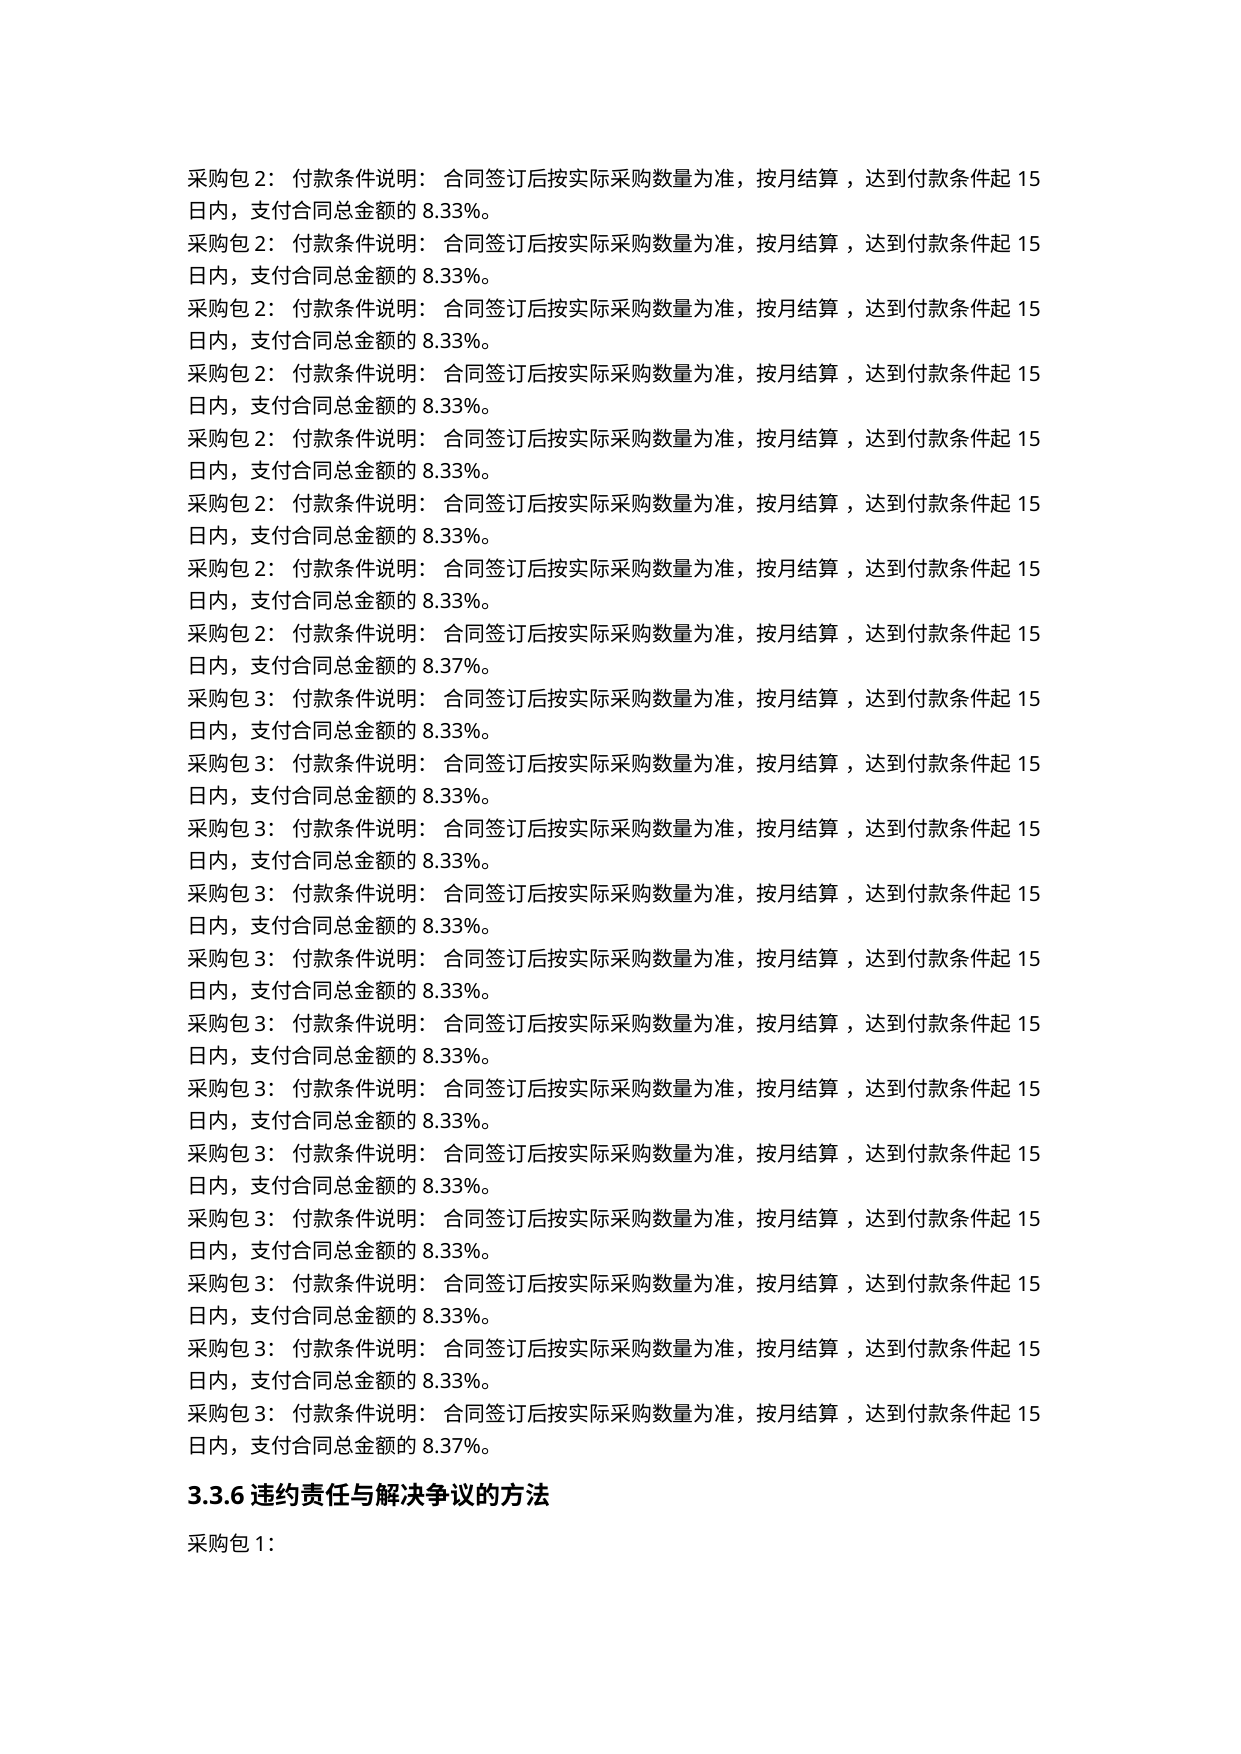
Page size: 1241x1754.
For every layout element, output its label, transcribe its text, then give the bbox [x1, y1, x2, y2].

text 采购包2： 付款条件说明： 合同签订后按实际采购数量为准，按月结算 ，达到付款条件起 15 日内，支付合同总金额的 8.33%。 [187, 552, 1053, 617]
text 采购包1： [187, 1527, 1053, 1559]
text 采购包3： 付款条件说明： 合同签订后按实际采购数量为准，按月结算 ，达到付款条件起 15 日内，支付合同总金额的 8.33%。 [187, 682, 1053, 747]
text 采购包2： 付款条件说明： 合同签订后按实际采购数量为准，按月结算 ，达到付款条件起 15 日内，支付合同总金额的 8.37%。 [187, 617, 1053, 682]
text 采购包3： 付款条件说明： 合同签订后按实际采购数量为准，按月结算 ，达到付款条件起 15 日内，支付合同总金额的 8.33%。 [187, 747, 1053, 812]
text 采购包3： 付款条件说明： 合同签订后按实际采购数量为准，按月结算 ，达到付款条件起 15 日内，支付合同总金额的 8.33%。 [187, 1332, 1053, 1397]
text 采购包3： 付款条件说明： 合同签订后按实际采购数量为准，按月结算 ，达到付款条件起 15 日内，支付合同总金额的 8.33%。 [187, 877, 1053, 942]
text 采购包3： 付款条件说明： 合同签订后按实际采购数量为准，按月结算 ，达到付款条件起 15 日内，支付合同总金额的 8.33%。 [187, 1072, 1053, 1137]
text 采购包3： 付款条件说明： 合同签订后按实际采购数量为准，按月结算 ，达到付款条件起 15 日内，支付合同总金额的 8.33%。 [187, 1137, 1053, 1202]
text 采购包3： 付款条件说明： 合同签订后按实际采购数量为准，按月结算 ，达到付款条件起 15 日内，支付合同总金额的 8.33%。 [187, 1202, 1053, 1267]
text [187, 227, 1053, 292]
text 采购包2： 付款条件说明： 合同签订后按实际采购数量为准，按月结算 ，达到付款条件起 15 日内，支付合同总金额的 8.33%。 [187, 487, 1053, 552]
text 采购包3： 付款条件说明： 合同签订后按实际采购数量为准，按月结算 ，达到付款条件起 15 日内，支付合同总金额的 8.33%。 [187, 1267, 1053, 1332]
text 3.3.6违约责任与解决争议的方法 [187, 1462, 1053, 1527]
text 采购包3： 付款条件说明： 合同签订后按实际采购数量为准，按月结算 ，达到付款条件起 15 日内，支付合同总金额的 8.33%。 [187, 812, 1053, 877]
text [187, 162, 1053, 227]
text 采购包3： 付款条件说明： 合同签订后按实际采购数量为准，按月结算 ，达到付款条件起 15 日内，支付合同总金额的 8.33%。 [187, 1007, 1053, 1072]
text 采购包2： 付款条件说明： 合同签订后按实际采购数量为准，按月结算 ，达到付款条件起 15 日内，支付合同总金额的 8.33%。 [187, 422, 1053, 487]
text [187, 292, 1053, 357]
text 采购包2： 付款条件说明： 合同签订后按实际采购数量为准，按月结算 ，达到付款条件起 15 日内，支付合同总金额的 8.33%。 [187, 357, 1053, 422]
text 采购包3： 付款条件说明： 合同签订后按实际采购数量为准，按月结算 ，达到付款条件起 15 日内，支付合同总金额的 8.37%。 [187, 1397, 1053, 1462]
text 采购包3： 付款条件说明： 合同签订后按实际采购数量为准，按月结算 ，达到付款条件起 15 日内，支付合同总金额的 8.33%。 [187, 942, 1053, 1007]
